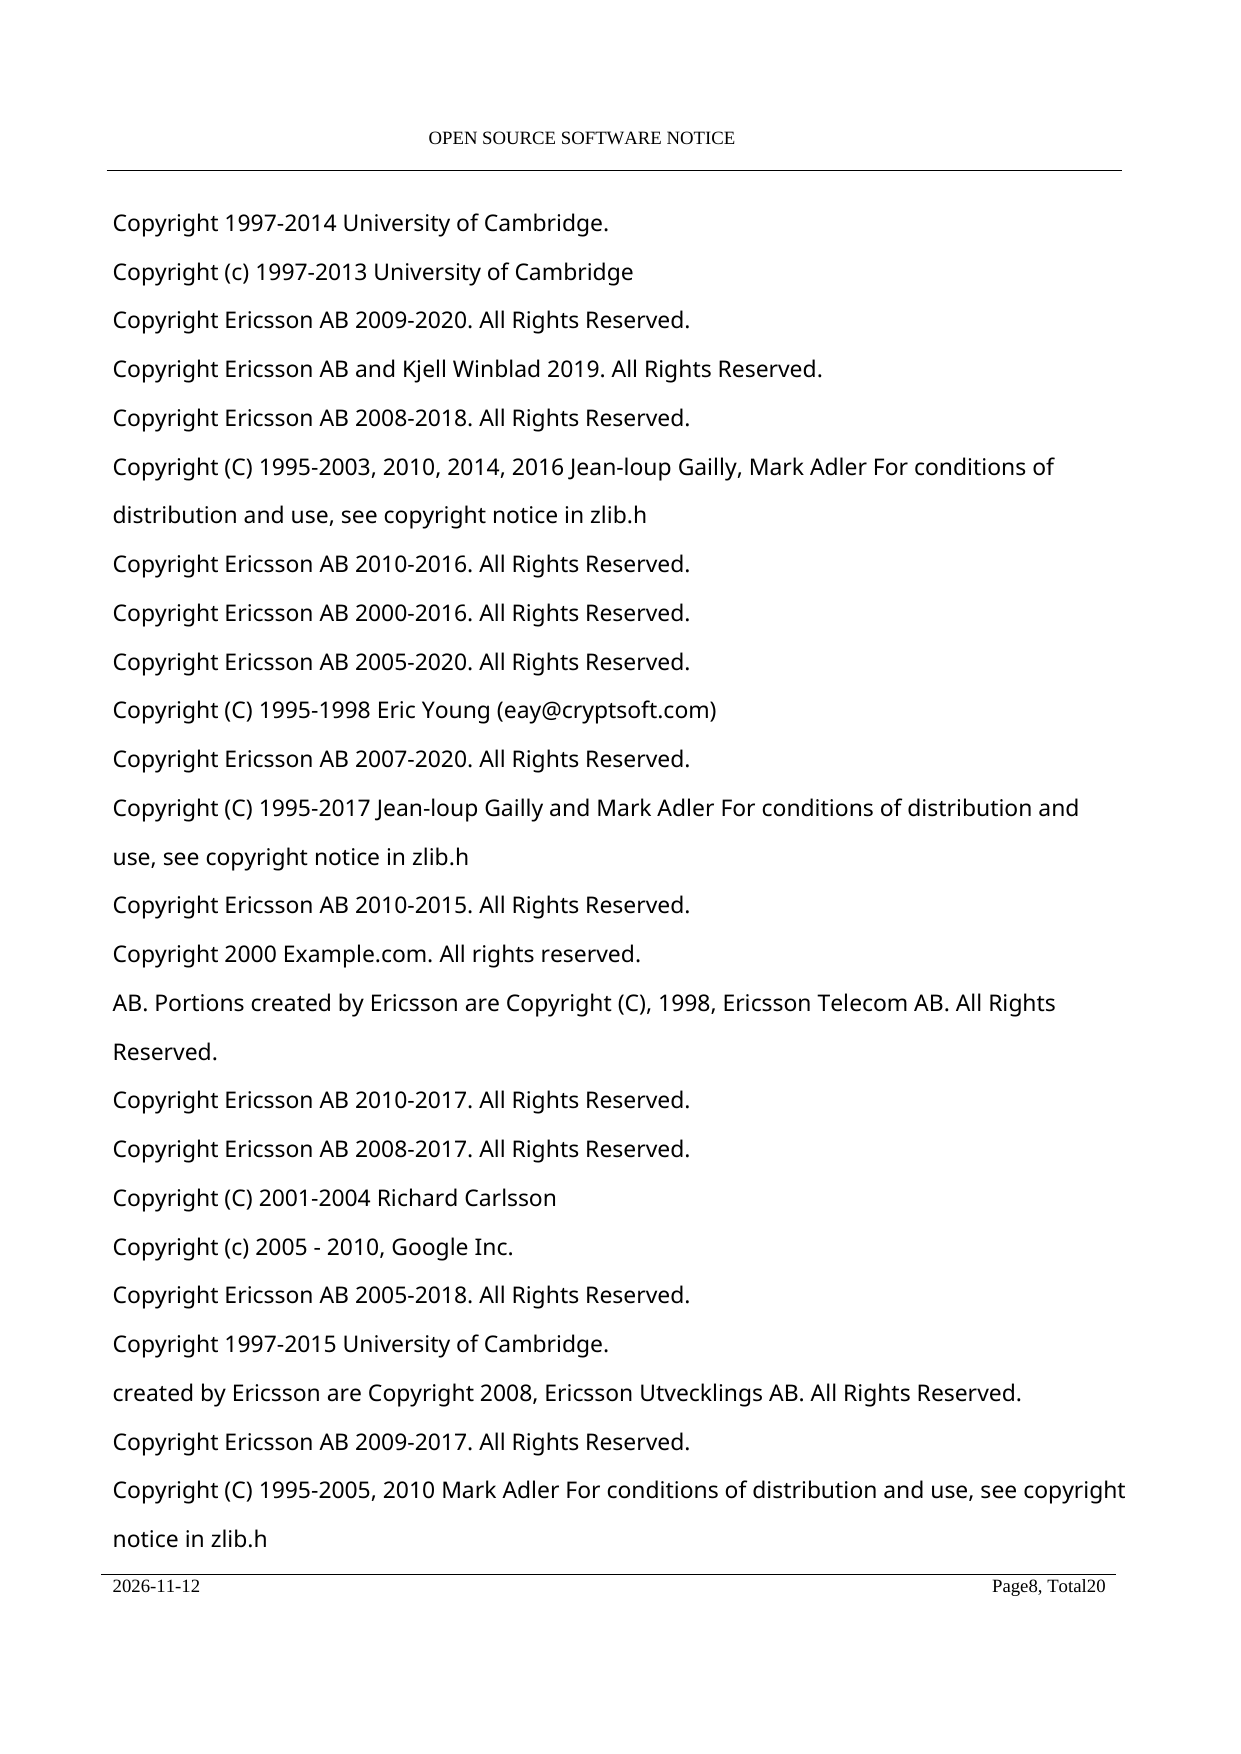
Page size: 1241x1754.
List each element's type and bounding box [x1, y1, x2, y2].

text [112, 206, 1128, 1555]
